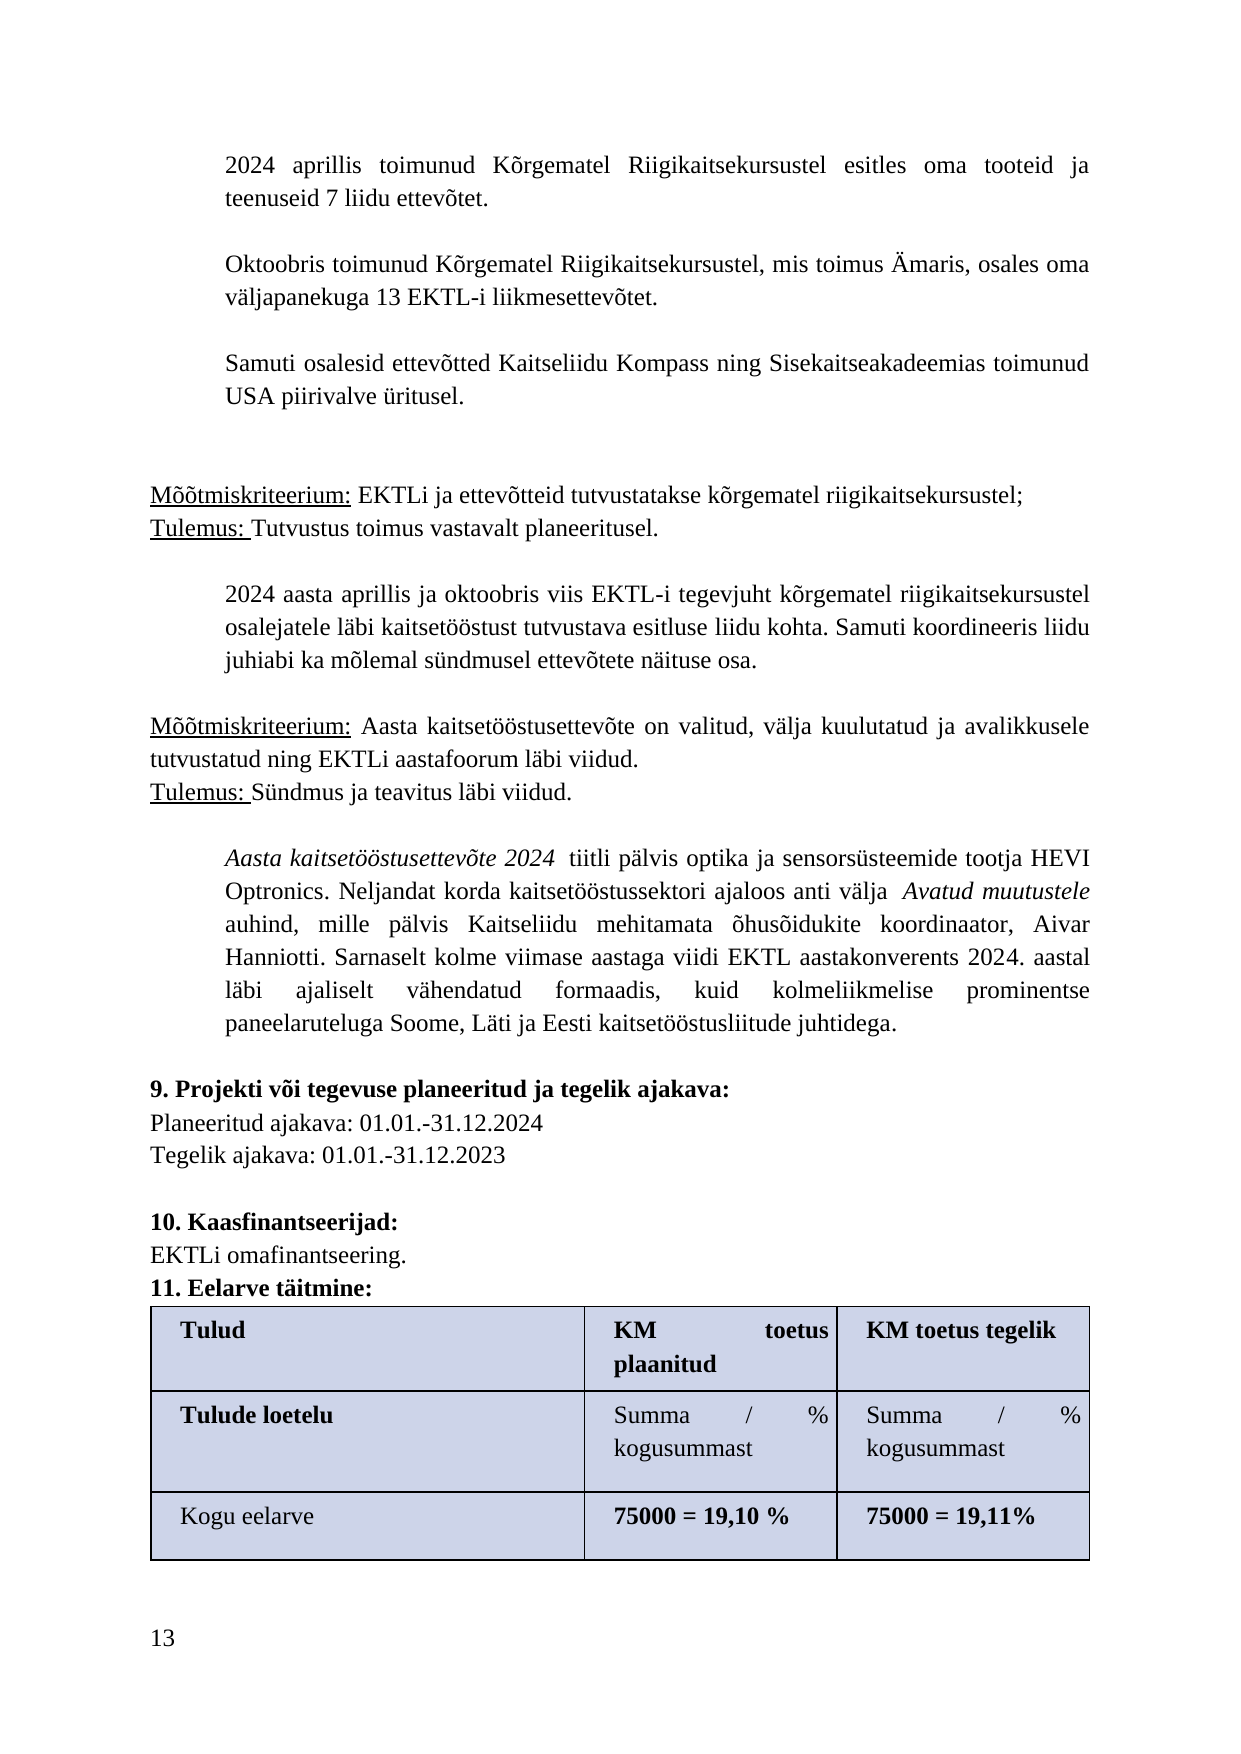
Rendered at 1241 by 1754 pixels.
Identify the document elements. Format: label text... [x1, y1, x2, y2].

table_cell Summa / % kogusummast [838, 1392, 1089, 1491]
text Oktoobris toimunud Kõrgematel Riigikaitsekursustel, mis toimus Ämaris, osales oma väljapanekuga 13 EKTL-i liikmesettevõtet. [225, 249, 1090, 311]
table_cell Tulude loetelu [152, 1392, 584, 1491]
text Mõõtmiskriteerium: EKTLi ja ettevõtteid tutvustatakse kõrgematel riigikaitsekursustel; [150, 480, 1090, 509]
text EKTLi omafinantseering. [150, 1240, 1090, 1268]
text 11. Eelarve täitmine: [150, 1273, 1090, 1301]
text 2024 aprillis toimunud Kõrgematel Riigikaitsekursustel esitles oma tooteid ja teenuseid 7 liidu ettevõtet. [225, 150, 1090, 212]
text Tegelik ajakava: 01.01.-31.12.2023 [150, 1141, 1090, 1169]
text Mõõtmiskriteerium: Aasta kaitsetööstusettevõte on valitud, välja kuulutatud ja avalikkusele tutvustatud ning EKTLi aastafoorum läbi viidud. [150, 711, 1090, 773]
table_header Tulud [152, 1307, 584, 1390]
text Aasta kaitsetööstusettevõte 2024 tiitli pälvis optika ja sensorsüsteemide tootja HEVI Optronics. Neljandat korda kaitsetööstussektori ajaloos anti välja Avatud muutustele auhind, mille pälvis Kaitseliidu mehitamata õhusõidukite koordinaator, Aivar Hanniotti. Sarnaselt kolme viimase aastaga viidi EKTL aastakonverents 2024. aastal läbi ajaliselt vähendatud formaadis, kuid kolmeliikmelise prominentse paneelaruteluga Soome, Läti ja Eesti kaitsetööstusliitude juhtidega. [225, 843, 1090, 1037]
text Samuti osalesid ettevõtted Kaitseliidu Kompass ning Sisekaitseakadeemias toimunud USA piirivalve üritusel. [225, 348, 1090, 410]
text 2024 aasta aprillis ja oktoobris viis EKTL-i tegevjuht kõrgematel riigikaitsekursustel osalejatele läbi kaitsetööstust tutvustava esitluse liidu kohta. Samuti koordineeris liidu juhiabi ka mõlemal sündmusel ettevõtete näituse osa. [225, 579, 1090, 674]
text 10. Kaasfinantseerijad: [150, 1207, 1090, 1235]
text 9. Projekti või tegevuse planeeritud ja tegelik ajakava: [150, 1074, 1090, 1103]
table_cell 75000 = 19,10 % [585, 1493, 836, 1559]
table_cell 75000 = 19,11% [838, 1493, 1089, 1559]
table_cell Summa / % kogusummast [585, 1392, 836, 1491]
text Planeeritud ajakava: 01.01.-31.12.2024 [150, 1108, 1090, 1136]
table_header KM toetus plaanitud [585, 1307, 836, 1390]
table_cell Kogu eelarve [152, 1493, 584, 1559]
text Tulemus: Sündmus ja teavitus läbi viidud. [150, 777, 1090, 806]
table_header KM toetus tegelik [838, 1307, 1089, 1390]
text Tulemus: Tutvustus toimus vastavalt planeeritusel. [150, 513, 1090, 542]
